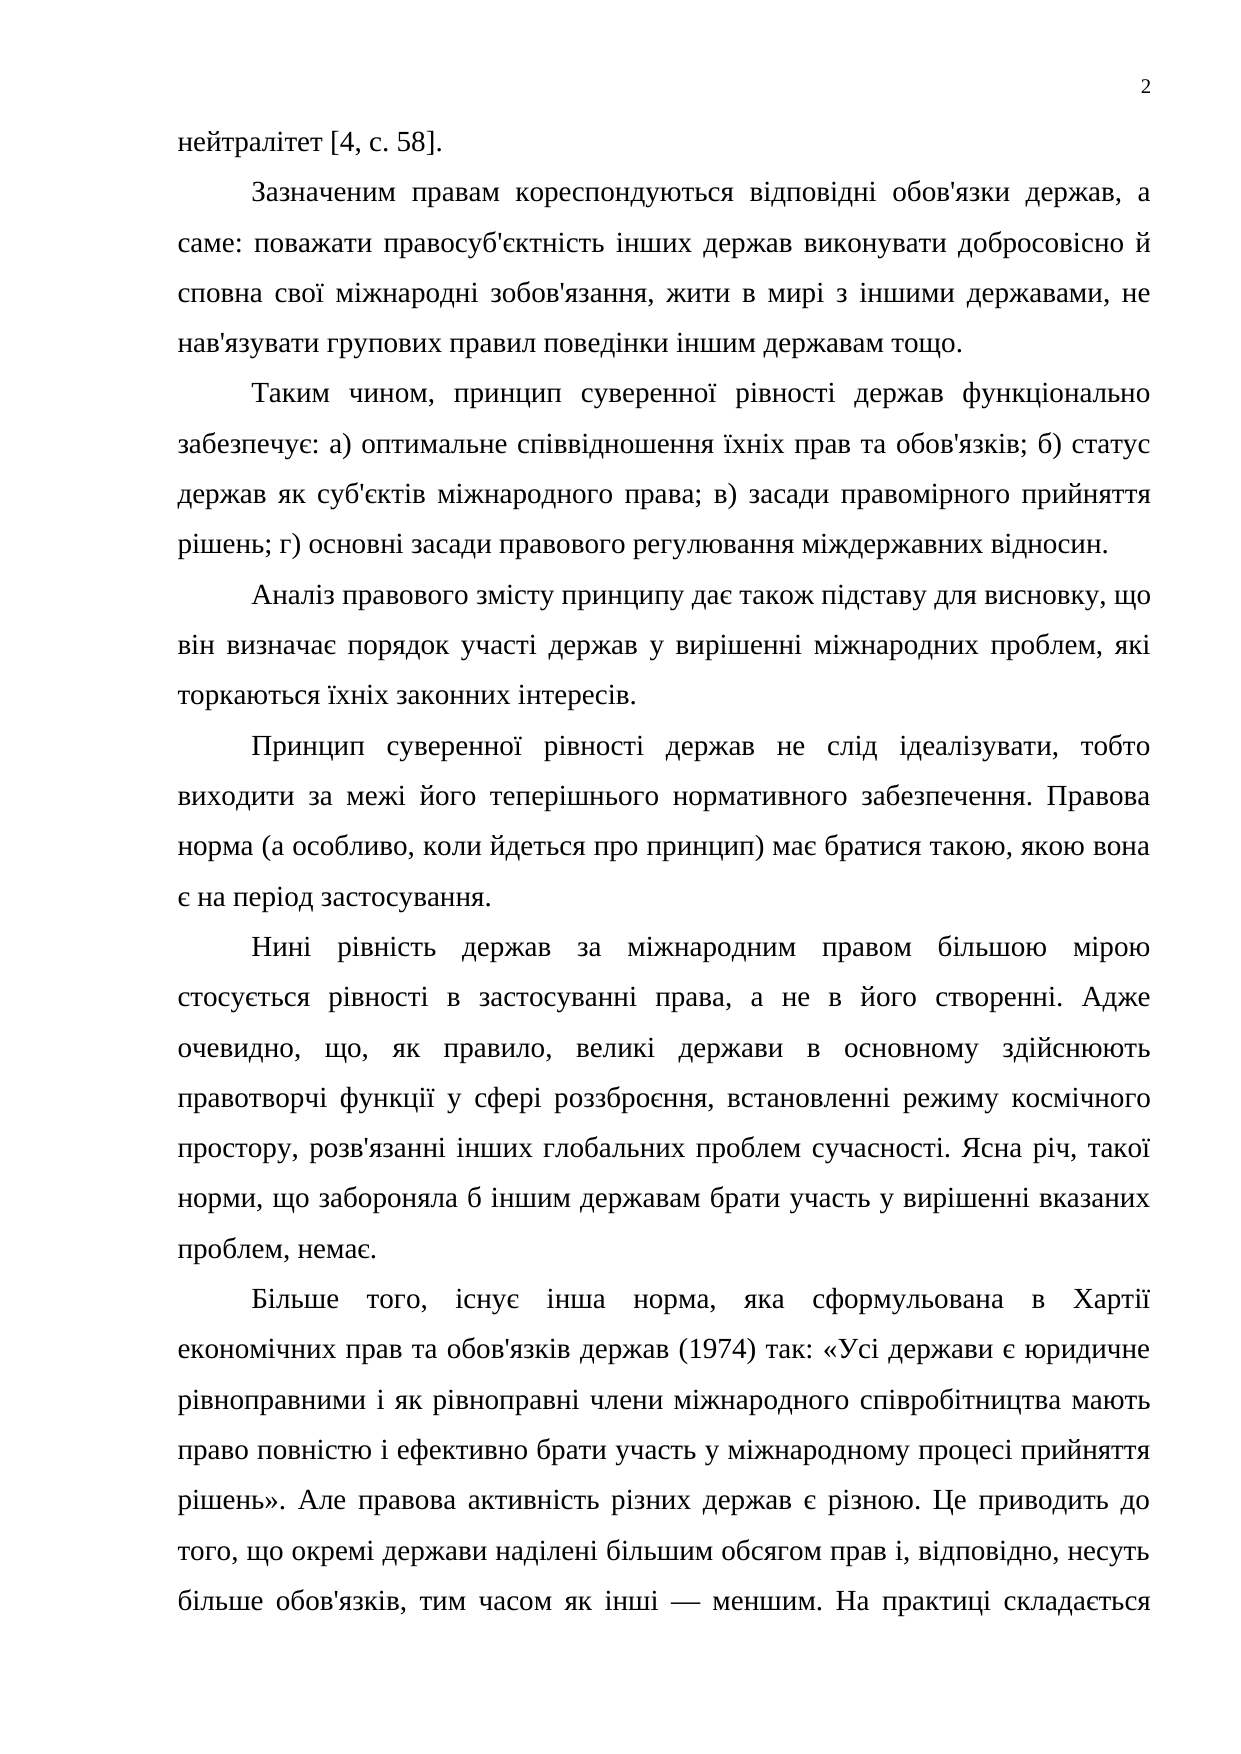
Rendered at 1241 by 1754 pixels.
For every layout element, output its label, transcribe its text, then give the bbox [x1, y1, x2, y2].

text Нині рівність держав за міжнародним правом більшою мірою стосується рівності в застосуванні права, а не в його створенні. Адже очевидно, що, як правило, великі держави в основному здійснюють правотворчі функції у сфері роззброєння, встановленні режиму космічного простору, розв'язанні інших глобальних проблем сучасності. Ясна річ, такої норми, що забороняла б іншим державам брати участь у вирішенні вказаних проблем, немає. [177, 929, 1152, 1264]
text Аналіз правового змісту принципу дає також підставу для висновку, що він визначає порядок участі держав у вирішенні міжнародних проблем, які торкаються їхніх законних інтересів. [177, 577, 1152, 711]
text Таким чином, принцип суверенної рівності держав функціонально забезпечує: а) оптимальне співвідношення їхніх прав та обов'язків; б) статус держав як суб'єктів міжнародного права; в) засади правомірного прийняття рішень; г) основні засади правового регулювання міждержавних відносин. [177, 376, 1152, 560]
text Зазначеним правам кореспондуються відповідні обов'язки держав, а саме: поважати правосуб'єктність інших держав виконувати добросовісно й сповна свої міжнародні зобов'язання, жити в мирі з іншими державами, не нав'язувати групових правил поведінки іншим державам тощо. [177, 174, 1152, 359]
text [177, 124, 1152, 158]
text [177, 1281, 1152, 1617]
text Принцип суверенної рівності держав не слід ідеалізувати, тобто виходити за межі його теперішнього нормативного забезпечення. Правова норма (а особливо, коли йдеться про принцип) має братися такою, якою вона є на період застосування. [177, 728, 1152, 912]
